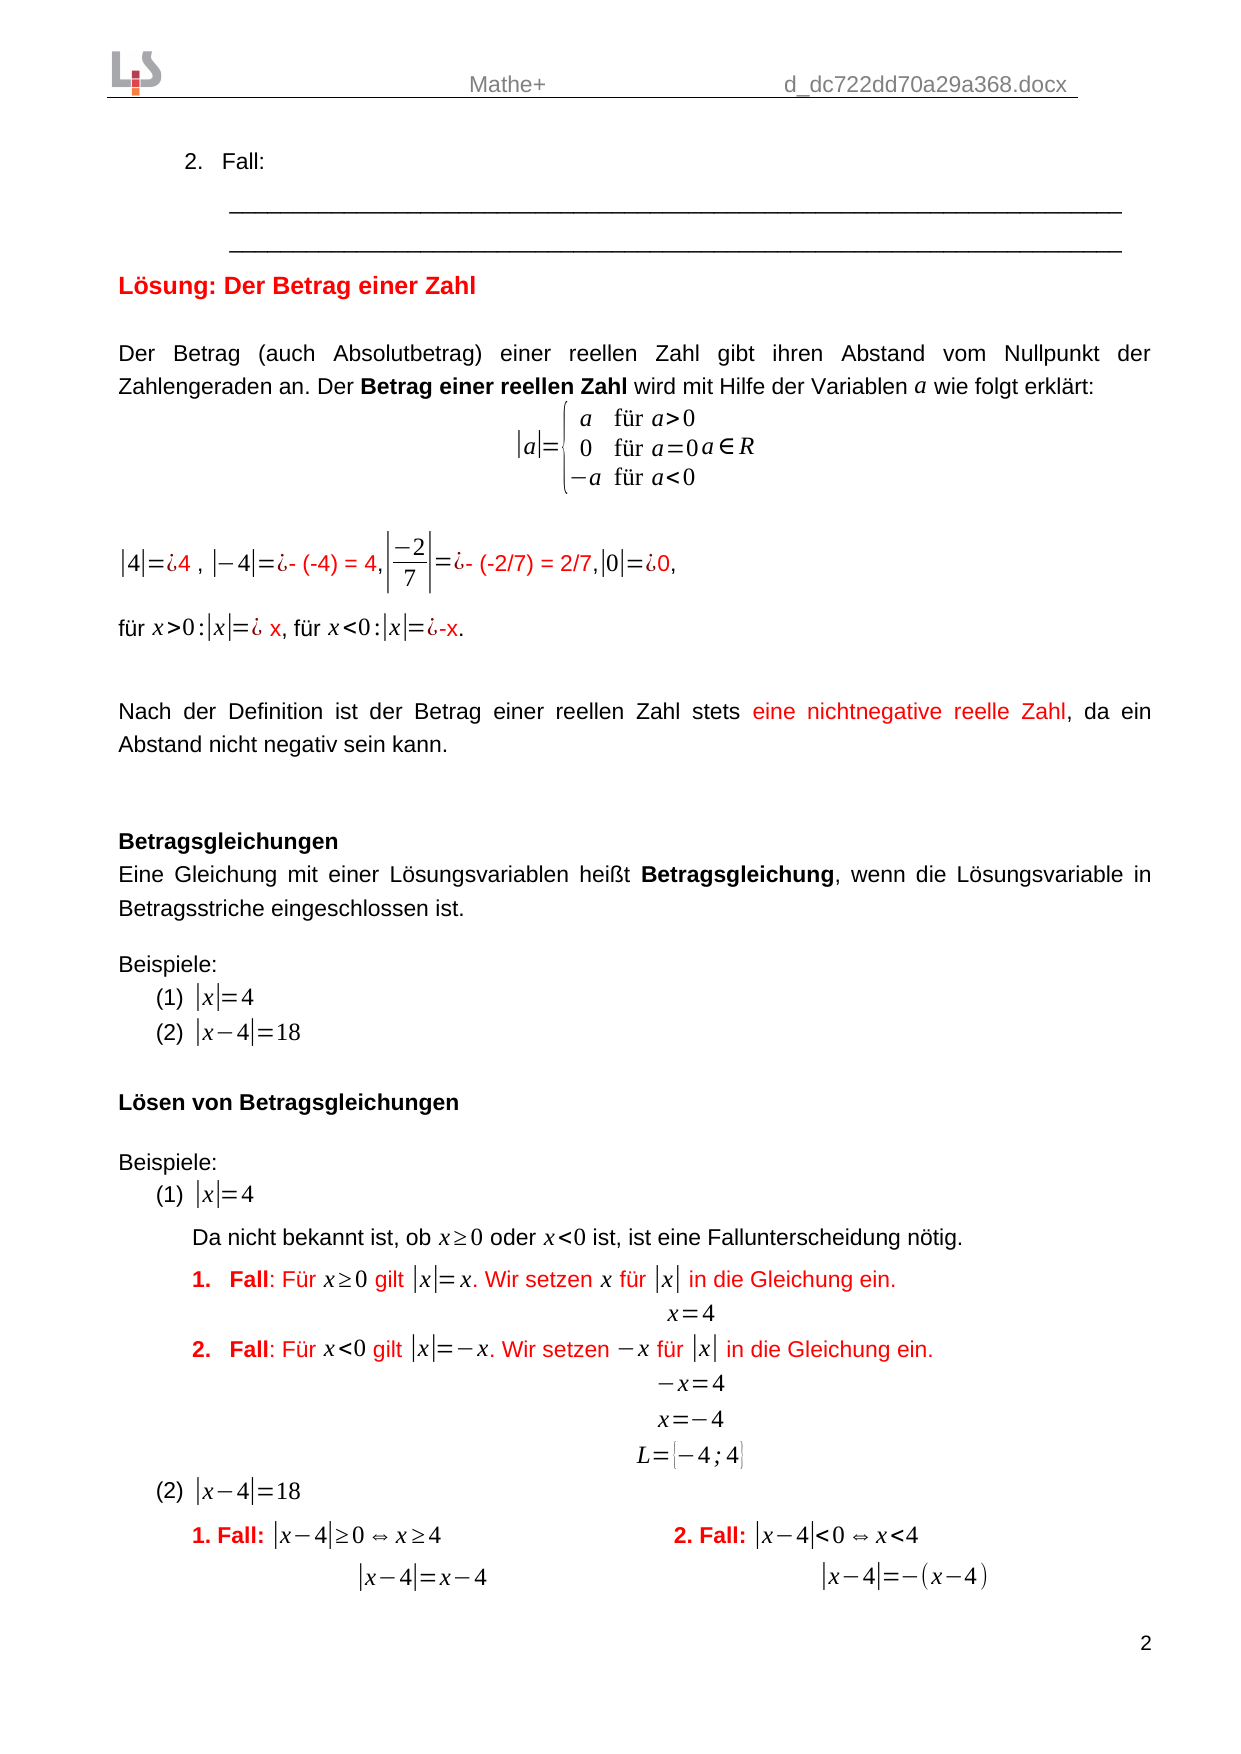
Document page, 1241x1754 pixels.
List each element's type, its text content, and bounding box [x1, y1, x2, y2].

text Nach der Definition ist der Betrag einer reellen Zahl stets eine nichtnegative reelle Zahl, da ein Abstand nicht negativ sein kann. [118, 691, 1152, 757]
table_header 2. Fall: [663, 1520, 1144, 1561]
text Betragsgleichungen [118, 821, 1152, 854]
text Da nicht bekannt ist, ob oder ist, ist eine Fallunterscheidung nötig. [192, 1223, 1152, 1251]
picture [111, 51, 162, 96]
text 4 , - (-4) = 4,- (-2/7) = 2/7,0, [118, 530, 1152, 595]
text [229, 227, 1152, 254]
list Fall: Für gilt . Wir setzen für in die Gleichung ein. [192, 1333, 1152, 1364]
text Lösen von Betragsgleichungen [118, 1082, 1152, 1116]
text Eine Gleichung mit einer Lösungsvariablen heißt Betragsgleichung, wenn die Lösungsvariable in Betragsstriche eingeschlossen ist. [118, 854, 1152, 921]
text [229, 188, 1152, 214]
table_cell [181, 1561, 662, 1603]
text Beispiele: [118, 1148, 1152, 1175]
text Der Betrag (auch Absolutbetrag) einer reellen Zahl gibt ihren Abstand vom Nullpunkt der Zahlengeraden an. Der Betrag einer reellen Zahl wird mit Hilfe der Variablen wie folgt erklärt: [118, 333, 1152, 400]
list Fall: Für gilt . Wir setzen für in die Gleichung ein. [192, 1264, 1152, 1294]
text für x, für -x. [118, 612, 1152, 643]
table_cell [663, 1561, 1144, 1603]
list Fall: [184, 148, 1152, 175]
text Beispiele: [118, 951, 1152, 977]
text Lösung: Der Betrag einer Zahl [118, 267, 1152, 300]
table_header 1. Fall: [181, 1520, 662, 1561]
